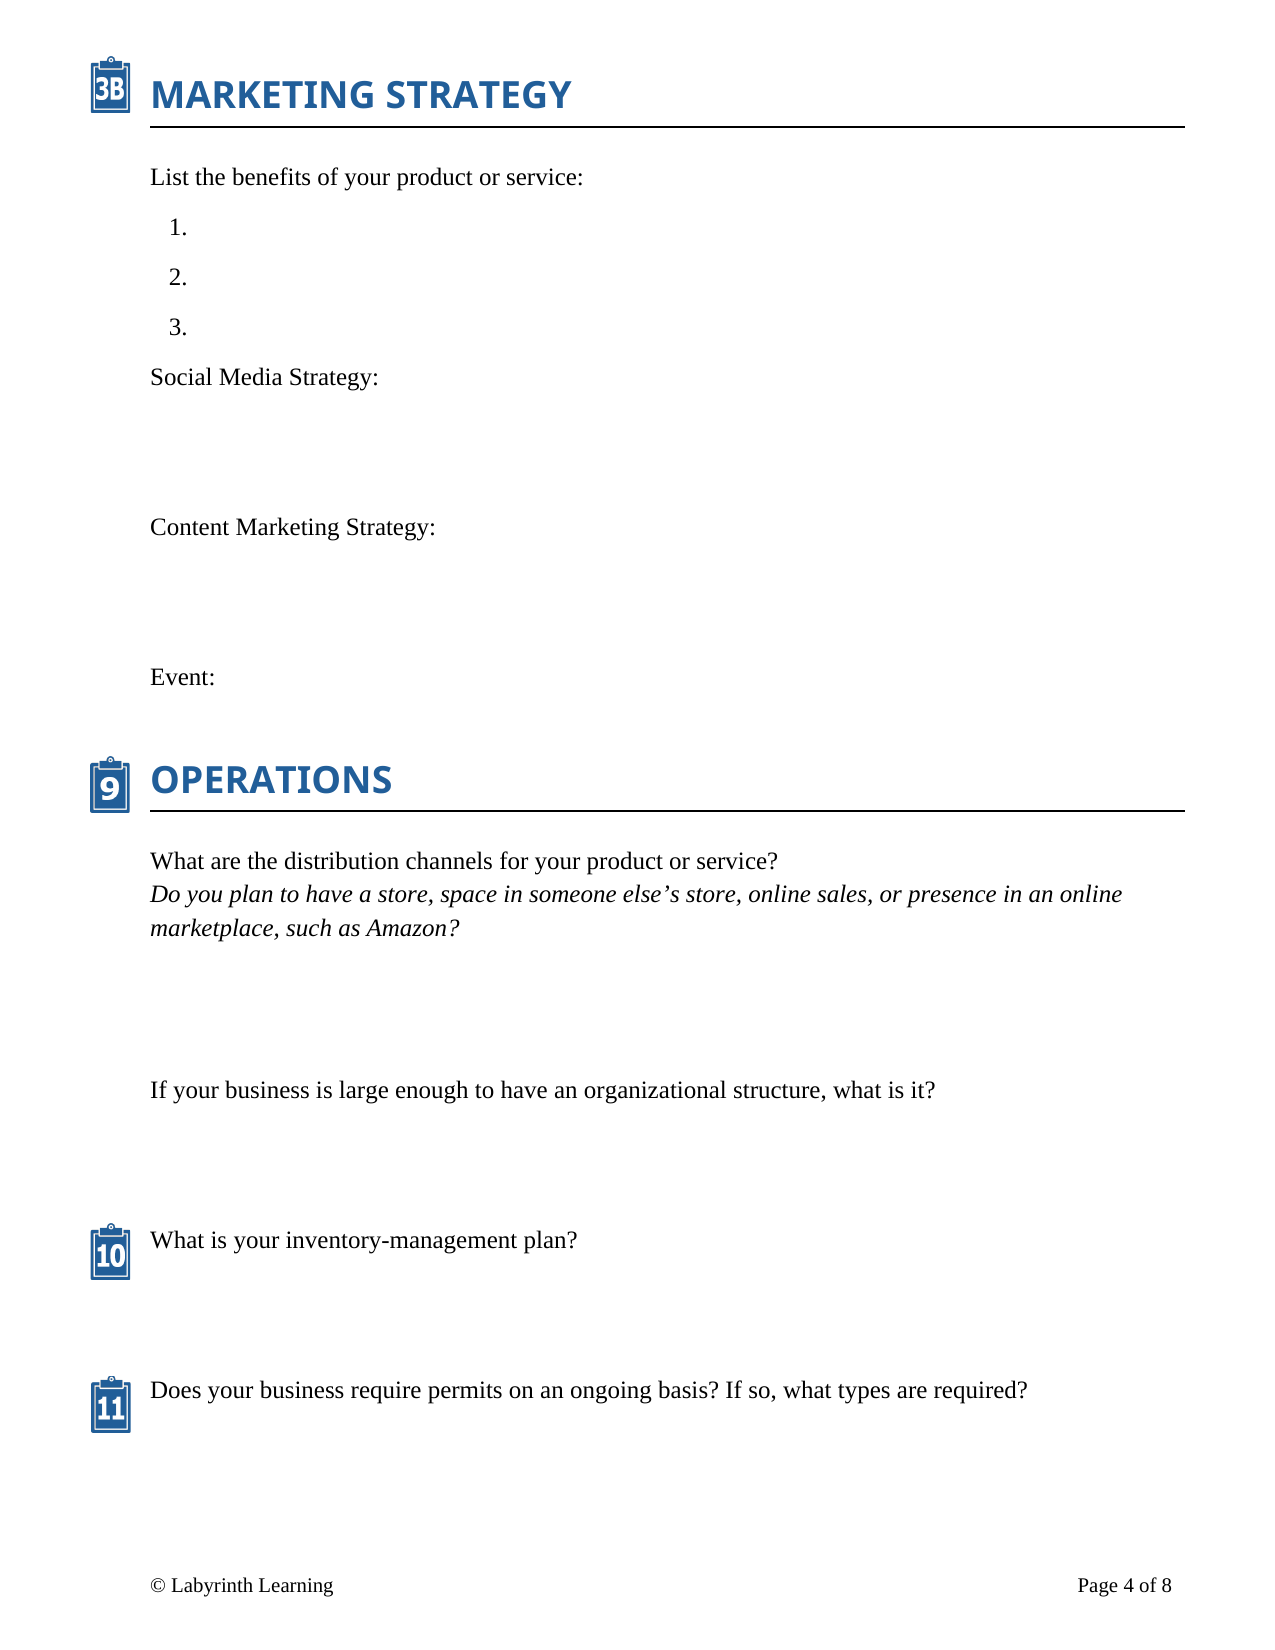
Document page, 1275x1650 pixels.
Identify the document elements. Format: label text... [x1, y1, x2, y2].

text If your business is large enough to have an organizational structure, what is it? [150, 1054, 1185, 1104]
text Event: [150, 641, 1185, 691]
text What is your inventory-management plan? [150, 1204, 1185, 1254]
text Social Media Strategy: [150, 341, 1185, 391]
text 3. [169, 291, 1185, 341]
text What are the distribution channels for your product or service? [150, 825, 1185, 875]
text Marketing Strategy [150, 69, 1185, 126]
text Do you plan to have a store, space in someone else’s store, online sales, or presence in an online marketplace, such as Amazon? [150, 875, 1185, 942]
text 2. [169, 241, 1185, 291]
text Operations [150, 753, 1185, 810]
picture [90, 756, 130, 813]
picture [90, 1223, 131, 1280]
text Content Marketing Strategy: [150, 491, 1185, 541]
picture [91, 1376, 131, 1433]
text List the benefits of your product or service: [150, 141, 1185, 191]
picture [90, 56, 131, 113]
text 1. [169, 191, 1185, 241]
text Does your business require permits on an ongoing basis? If so, what types are required? [150, 1354, 1185, 1404]
